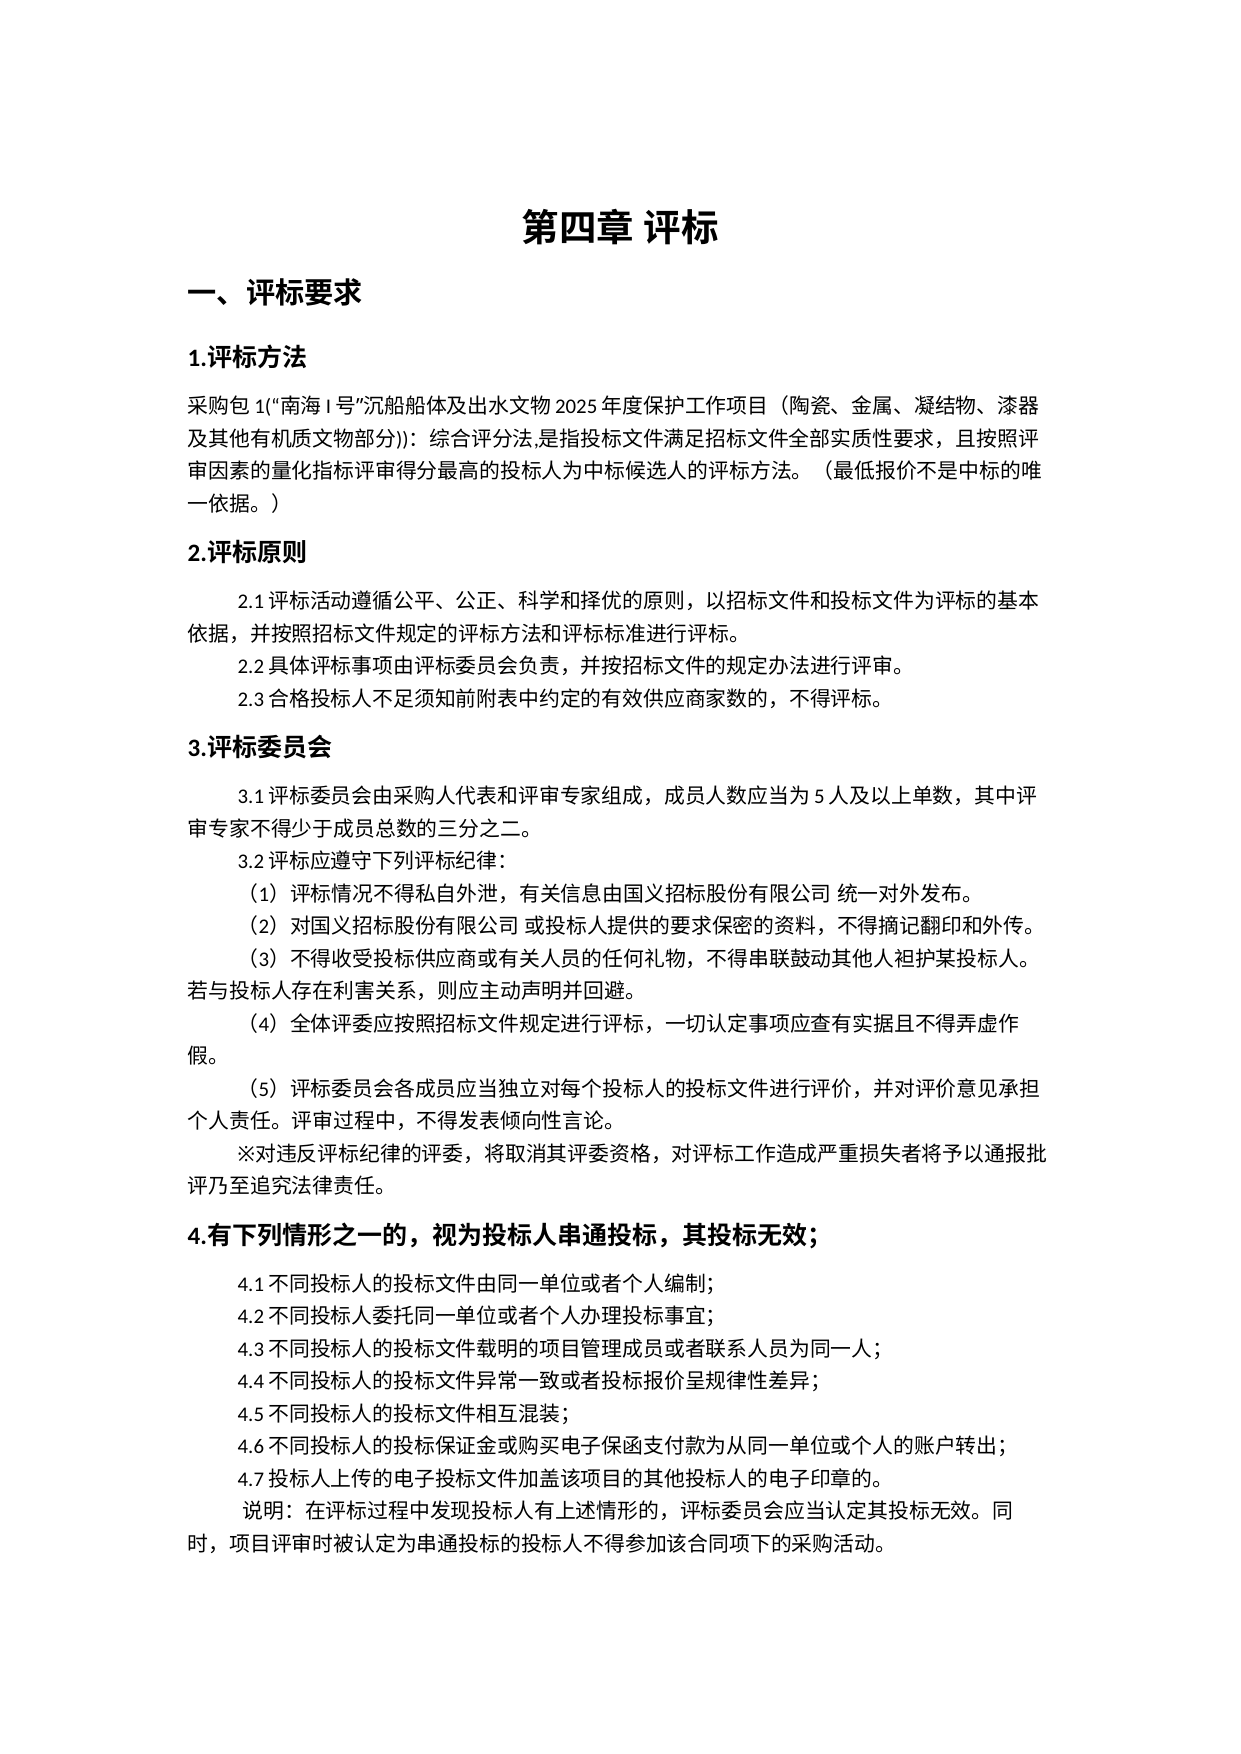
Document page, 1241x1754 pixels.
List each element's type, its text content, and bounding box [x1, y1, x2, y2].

text 4.1不同投标人的投标文件由同一单位或者个人编制； [187, 1267, 1053, 1299]
text （4）全体评委应按照招标文件规定进行评标，一切认定事项应查有实据且不得弄虚作假。 [187, 1007, 1053, 1072]
text 第四章 评标 [187, 194, 1053, 259]
text 2.2具体评标事项由评标委员会负责，并按招标文件的规定办法进行评审。 [187, 649, 1053, 682]
text 3.2评标应遵守下列评标纪律： [187, 844, 1053, 877]
text ※对违反评标纪律的评委，将取消其评委资格，对评标工作造成严重损失者将予以通报批评乃至追究法律责任。 [187, 1137, 1053, 1202]
text 2.评标原则 [187, 519, 1053, 584]
text 4.5不同投标人的投标文件相互混装； [187, 1397, 1053, 1429]
text 4.2不同投标人委托同一单位或者个人办理投标事宜； [187, 1299, 1053, 1332]
text 3.评标委员会 [187, 714, 1053, 779]
text （2）对国义招标股份有限公司 或投标人提供的要求保密的资料，不得摘记翻印和外传。 [187, 909, 1053, 942]
text 4.7投标人上传的电子投标文件加盖该项目的其他投标人的电子印章的。 [187, 1462, 1053, 1494]
text （1）评标情况不得私自外泄，有关信息由国义招标股份有限公司 统一对外发布。 [187, 877, 1053, 909]
text 4.4不同投标人的投标文件异常一致或者投标报价呈规律性差异； [187, 1364, 1053, 1397]
text 3.1评标委员会由采购人代表和评审专家组成，成员人数应当为5人及以上单数，其中评审专家不得少于成员总数的三分之二。 [187, 779, 1053, 844]
text 采购包1(“南海I号”沉船船体及出水文物2025年度保护工作项目（陶瓷、金属、凝结物、漆器及其他有机质文物部分))：综合评分法,是指投标文件满足招标文件全部实质性要求，且按照评审因素的量化指标评审得分最高的投标人为中标候选人的评标方法。（最低报价不是中标的唯一依据。） [187, 389, 1053, 519]
text 4.6不同投标人的投标保证金或购买电子保函支付款为从同一单位或个人的账户转出； [187, 1429, 1053, 1462]
text （3）不得收受投标供应商或有关人员的任何礼物，不得串联鼓动其他人袒护某投标人。若与投标人存在利害关系，则应主动声明并回避。 [187, 942, 1053, 1007]
text 说明：在评标过程中发现投标人有上述情形的，评标委员会应当认定其投标无效。同时，项目评审时被认定为串通投标的投标人不得参加该合同项下的采购活动。 [187, 1494, 1053, 1559]
text 2.1评标活动遵循公平、公正、科学和择优的原则，以招标文件和投标文件为评标的基本依据，并按照招标文件规定的评标方法和评标标准进行评标。 [187, 584, 1053, 649]
text 1.评标方法 [187, 324, 1053, 389]
text 4.有下列情形之一的，视为投标人串通投标，其投标无效； [187, 1202, 1053, 1267]
text 2.3合格投标人不足须知前附表中约定的有效供应商家数的，不得评标。 [187, 682, 1053, 714]
text 4.3不同投标人的投标文件载明的项目管理成员或者联系人员为同一人； [187, 1332, 1053, 1364]
text （5）评标委员会各成员应当独立对每个投标人的投标文件进行评价，并对评价意见承担个人责任。评审过程中，不得发表倾向性言论。 [187, 1072, 1053, 1137]
text 一、评标要求 [187, 259, 1053, 324]
